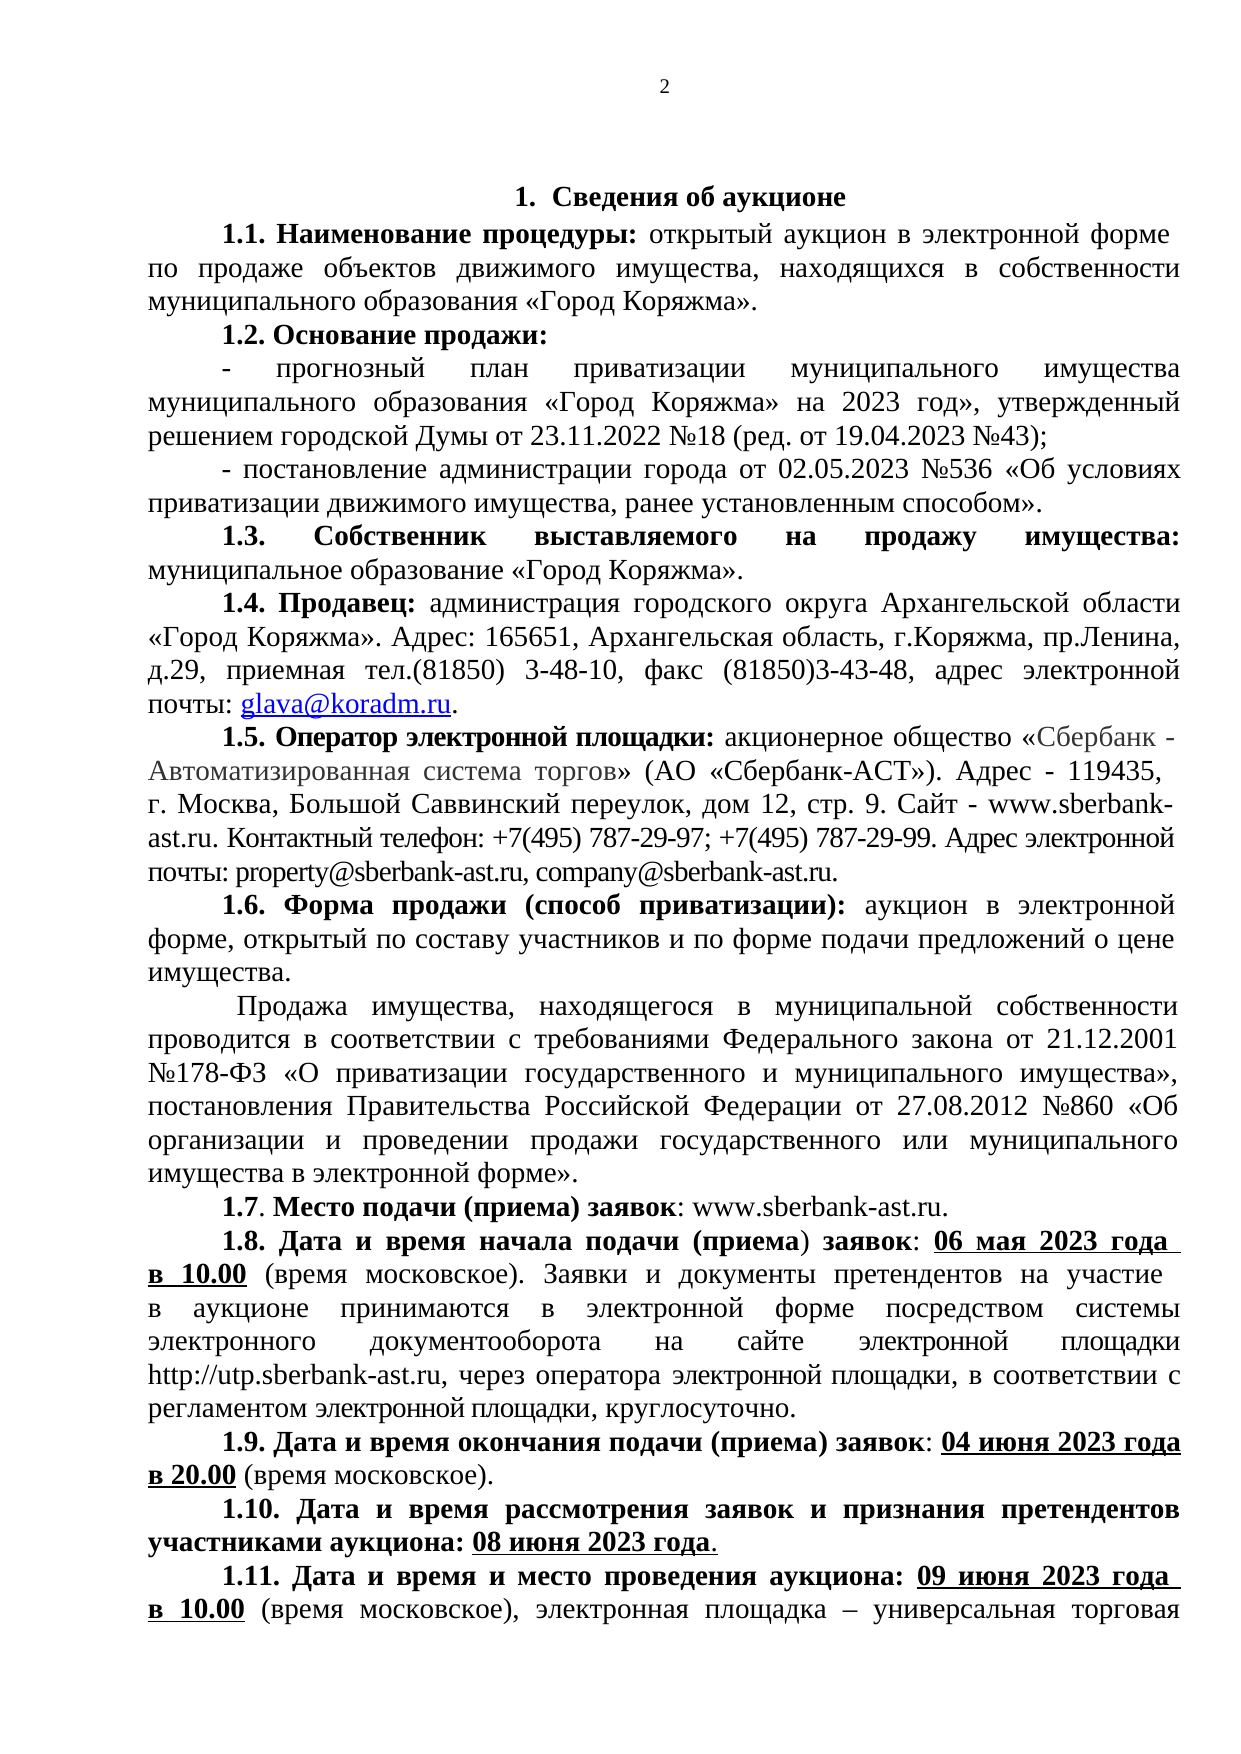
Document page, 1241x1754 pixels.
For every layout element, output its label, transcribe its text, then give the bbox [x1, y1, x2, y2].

text 1.10. Дата и время рассмотрения заявок и признания претендентов участниками аукциона: 08 июня 2023 года. [148, 1491, 1181, 1558]
text 1.6. Форма продажи (способ приватизации): аукцион в электронной форме, открытый по составу участников и по форме подачи предложений о цене имущества. [148, 887, 1175, 988]
list Продажа имущества, находящегося в муниципальной собственности проводится в соответствии с требованиями Федерального закона от 21.12.2001 №178-ФЗ «О приватизации государственного и муниципального имущества», постановления Правительства Российской Федерации от 27.08.2012 №860 «Об организации и проведении продажи государственного или муниципального имущества в электронной форме». [148, 988, 1179, 1189]
text 1.3. Собственник выставляемого на продажу имущества: муниципальное образование «Город Коряжма». [148, 518, 1181, 585]
text 1.9. Дата и время окончания подачи (приема) заявок: 04 июня 2023 года в 20.00 (время московское). [148, 1424, 1181, 1491]
text 1.1. Наименование процедуры: открытый аукцион в электронной форме по продаже объектов движимого имущества, находящихся в собственности муниципального образования «Город Коряжма». [148, 216, 1181, 317]
text 1.4. Продавец: администрация городского округа Архангельской области «Город Коряжма». Адрес: 165651, Архангельская область, г.Коряжма, пр.Ленина, д.29, приемная тел.(81850) 3-48-10, факс (81850)3-43-48, адрес электронной почты: glava@koradm.ru. [148, 585, 1181, 719]
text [148, 1558, 1181, 1625]
text 1.5. Оператор электронной площадки: акционерное общество «Сбербанк - Автоматизированная система торгов» (АО «Сбербанк-АСТ»). Адрес - 119435, г. Москва, Большой Саввинский переулок, дом 12, стр. 9. Сайт - www.sberbank-ast.ru. Контактный телефон: +7(495) 787-29-97; +7(495) 787-29-99. Адрес электронной почты: property@sberbank-ast.ru, company@sberbank-ast.ru. [148, 719, 1175, 887]
text - постановление администрации города от 02.05.2023 №536 «Об условиях приватизации движимого имущества, ранее установленным способом». [148, 451, 1181, 518]
text 1.2. Основание продажи: [148, 317, 1181, 351]
text 1.8. Дата и время начала подачи (приема) заявок: 06 мая 2023 года в 10.00 (время московское). Заявки и документы претендентов на участие в аукционе принимаются в электронной форме посредством системы электронного документооборота на сайте электронной площадки http://utp.sberbank-ast.ru, через оператора электронной площадки, в соответствии с регламентом электронной площадки, круглосуточно. [148, 1223, 1181, 1424]
text - прогнозный план приватизации муниципального имущества муниципального образования «Город Коряжма» на 2023 год», утвержденный решением городской Думы от 23.11.2022 №18 (ред. от 19.04.2023 №43); [148, 351, 1181, 451]
list Сведения об аукционе [185, 179, 1175, 213]
text 1.7. Место подачи (приема) заявок: www.sberbank-ast.ru. [148, 1189, 1181, 1223]
